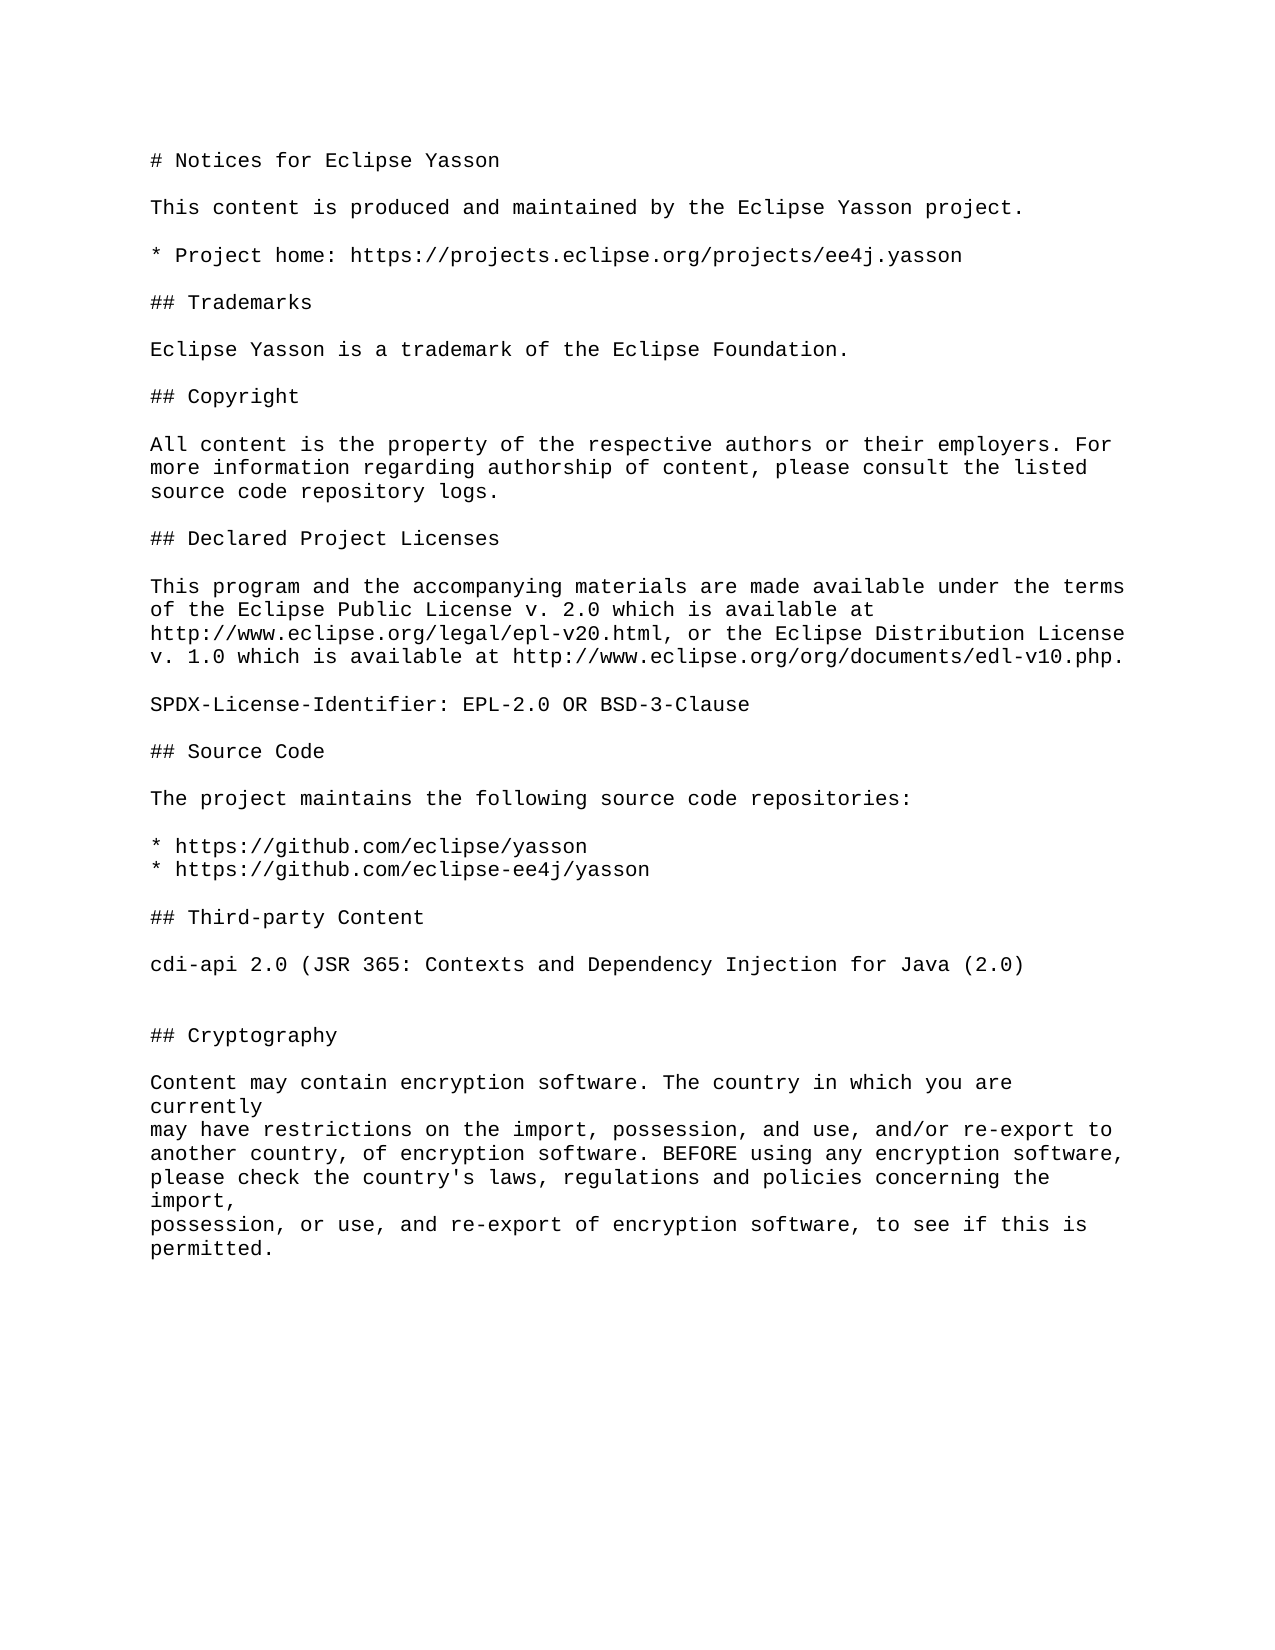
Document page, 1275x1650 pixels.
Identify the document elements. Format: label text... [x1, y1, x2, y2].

text ## Cryptography [150, 1025, 1125, 1048]
text Content may contain encryption software. The country in which you are currently [150, 1072, 1125, 1119]
text source code repository logs. [150, 481, 1125, 505]
text ## Source Code [150, 741, 1125, 765]
text v. 1.0 which is available at http://www.eclipse.org/org/documents/edl-v10.php. [150, 647, 1125, 670]
text another country, of encryption software. BEFORE using any encryption software, [150, 1143, 1125, 1167]
text SPDX-License-Identifier: EPL-2.0 OR BSD-3-Clause [150, 694, 1125, 717]
text of the Eclipse Public License v. 2.0 which is available at [150, 599, 1125, 623]
text # Notices for Eclipse Yasson [150, 150, 1125, 174]
text All content is the property of the respective authors or their employers. For [150, 434, 1125, 457]
text permitted. [150, 1238, 1125, 1261]
text ## Trademarks [150, 292, 1125, 316]
text ## Declared Project Licenses [150, 528, 1125, 552]
text ## Third-party Content [150, 907, 1125, 930]
text * https://github.com/eclipse/yasson [150, 836, 1125, 859]
text possession, or use, and re-export of encryption software, to see if this is [150, 1214, 1125, 1238]
text cdi-api 2.0 (JSR 365: Contexts and Dependency Injection for Java (2.0) [150, 954, 1125, 978]
text http://www.eclipse.org/legal/epl-v20.html, or the Eclipse Distribution License [150, 623, 1125, 647]
text Eclipse Yasson is a trademark of the Eclipse Foundation. [150, 339, 1125, 363]
text This program and the accompanying materials are made available under the terms [150, 576, 1125, 599]
text The project maintains the following source code repositories: [150, 788, 1125, 812]
text may have restrictions on the import, possession, and use, and/or re-export to [150, 1119, 1125, 1143]
text more information regarding authorship of content, please consult the listed [150, 457, 1125, 481]
text * Project home: https://projects.eclipse.org/projects/ee4j.yasson [150, 244, 1125, 268]
text ## Copyright [150, 386, 1125, 410]
text please check the country's laws, regulations and policies concerning the import, [150, 1167, 1125, 1214]
text * https://github.com/eclipse-ee4j/yasson [150, 859, 1125, 883]
text This content is produced and maintained by the Eclipse Yasson project. [150, 197, 1125, 221]
